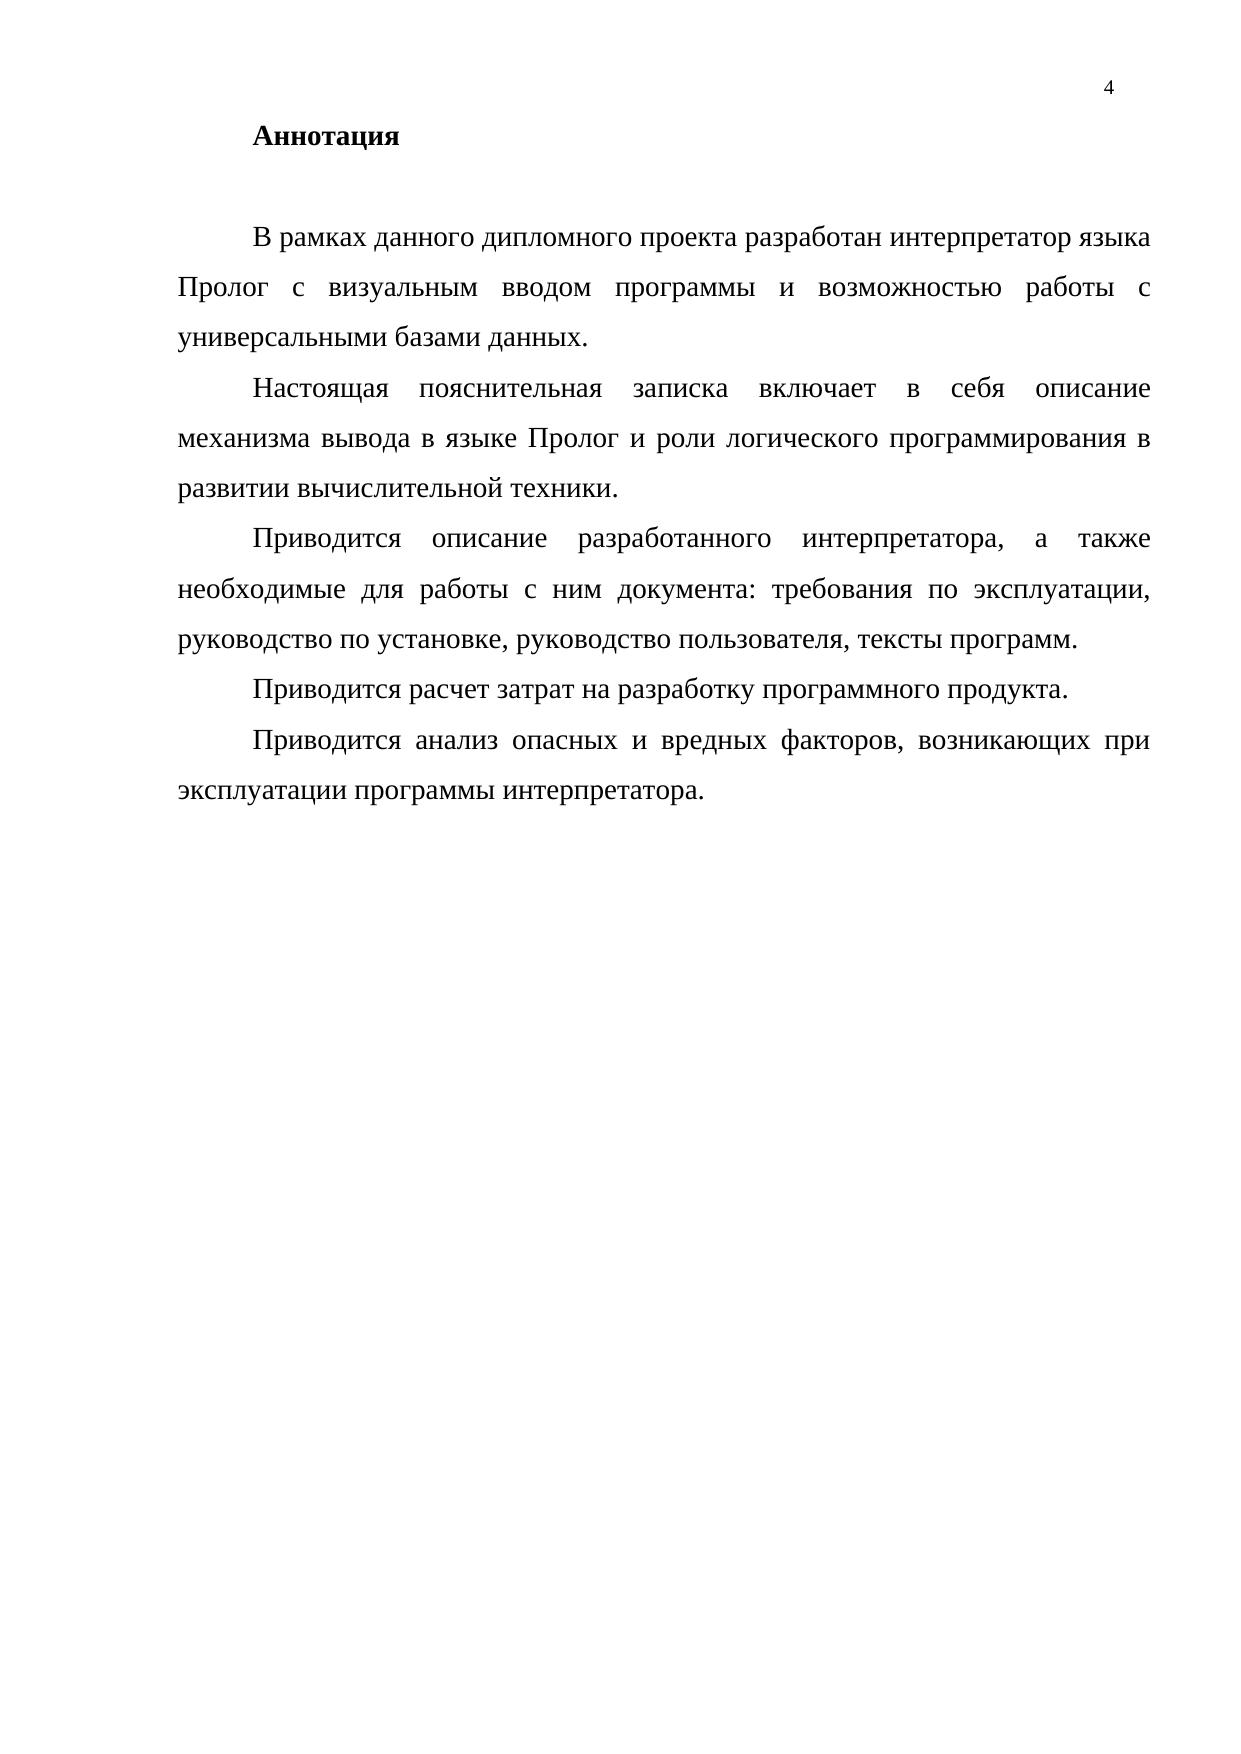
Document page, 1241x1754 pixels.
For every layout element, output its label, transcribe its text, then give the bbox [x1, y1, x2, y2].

text В рамках данного дипломного проекта разработан интерпретатор языка Пролог с визуальным вводом программы и возможностью работы с универсальными базами данных. [177, 219, 1152, 353]
text Настоящая пояснительная записка включает в себя описание механизма вывода в языке Пролог и роли логического программирования в развитии вычислительной техники. [177, 370, 1152, 504]
text Приводится анализ опасных и вредных факторов, возникающих при эксплуатации программы интерпретатора. [177, 722, 1152, 806]
text Приводится описание разработанного интерпретатора, а также необходимые для работы с ним документа: требования по эксплуатации, руководство по установке, руководство пользователя, тексты программ. [177, 521, 1152, 655]
text Аннотация [177, 118, 1152, 152]
text Приводится расчет затрат на разработку программного продукта. [177, 672, 1152, 705]
